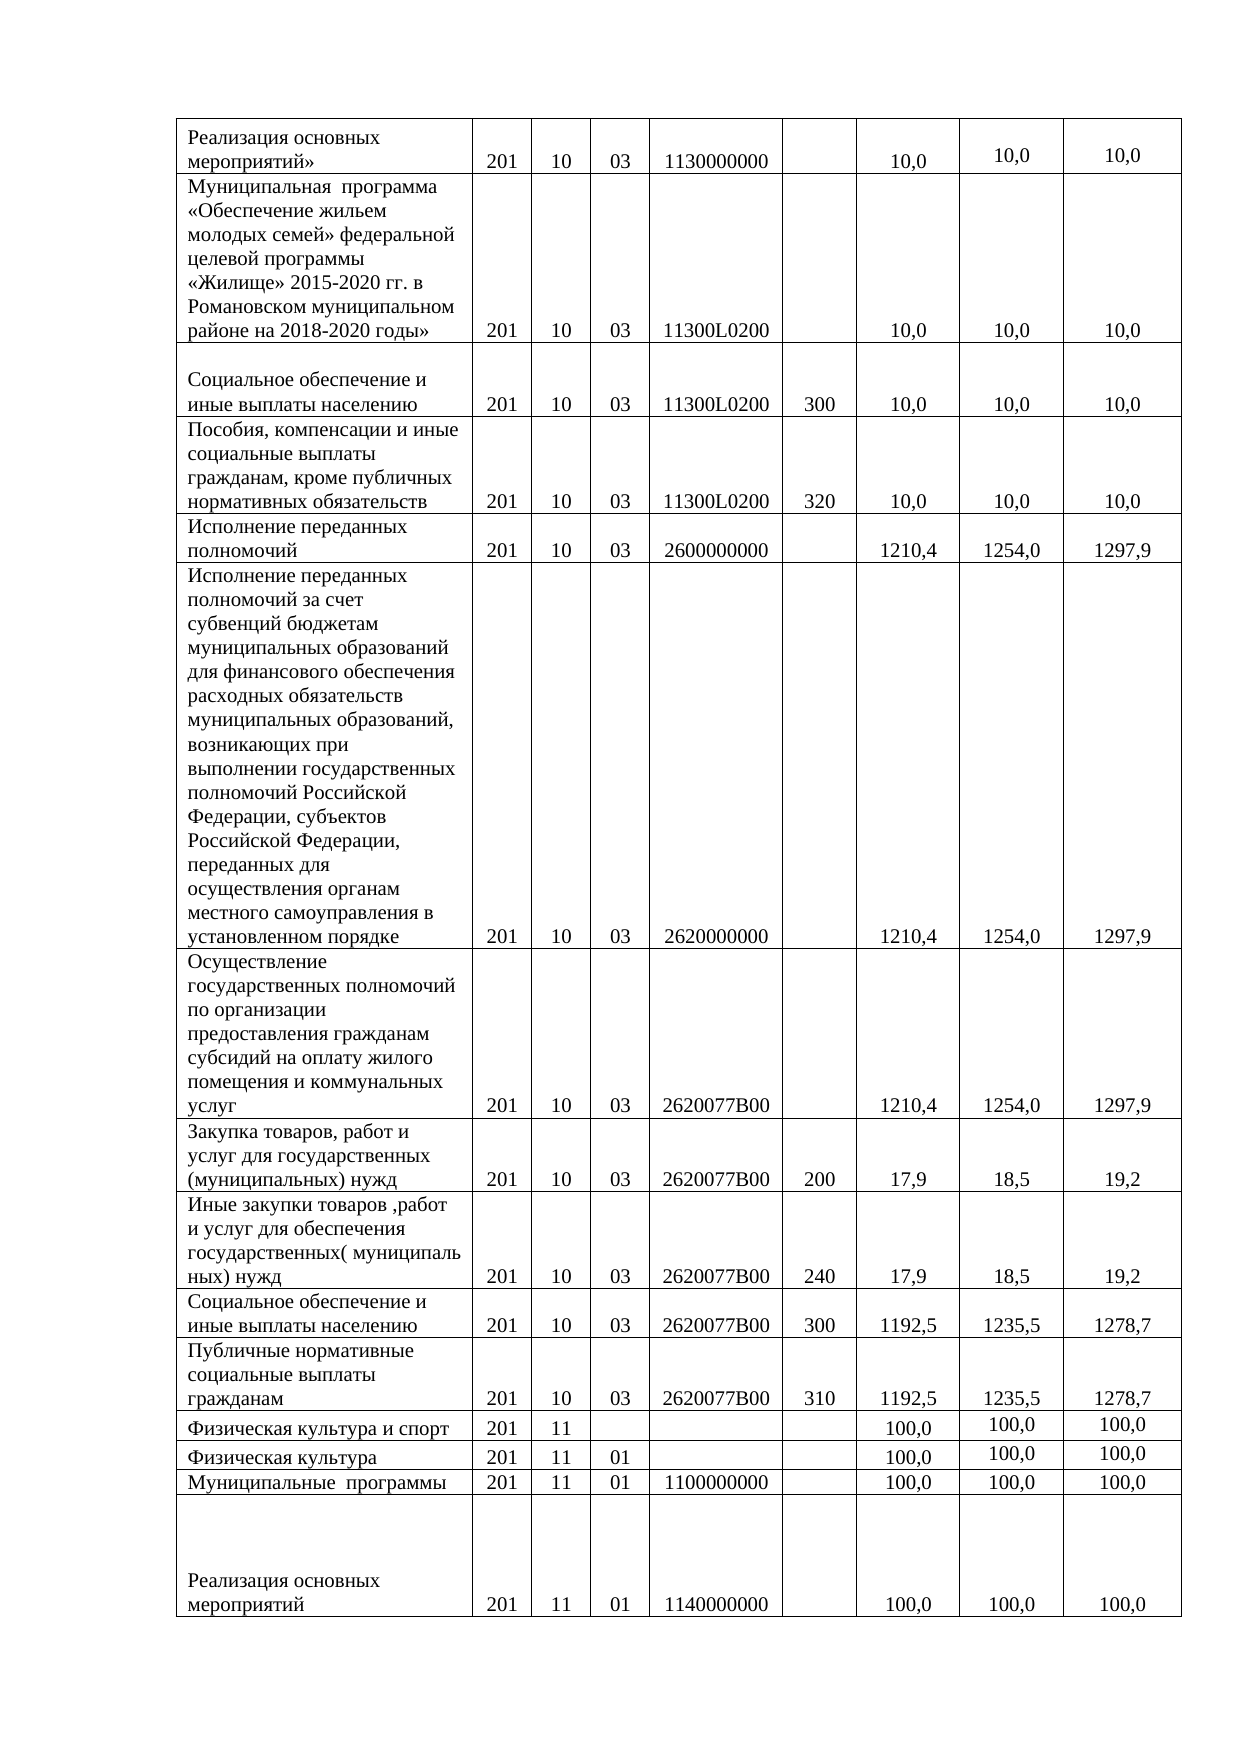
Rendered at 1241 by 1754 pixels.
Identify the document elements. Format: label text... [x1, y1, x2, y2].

table_cell 100,0 [1064, 1495, 1181, 1616]
table_cell 1192,5 [857, 1338, 959, 1410]
table_cell 10,0 [857, 174, 959, 342]
table_cell 100,0 [1064, 1441, 1181, 1469]
table_cell 10,0 [960, 174, 1063, 342]
table_cell 10,0 [857, 417, 959, 513]
table_cell 201 [473, 1495, 531, 1616]
table_cell 2620077В00 [650, 949, 782, 1117]
table_cell 100,0 [1064, 1411, 1181, 1440]
table_cell 1210,4 [857, 949, 959, 1117]
table_cell 10 [532, 514, 590, 562]
table_cell 100,0 [960, 1470, 1063, 1494]
table_cell Иные закупки товаров ,работ и услуг для обеспечения государственных( муниципальных) нужд [177, 1192, 472, 1288]
table_cell 100,0 [960, 1441, 1063, 1469]
table_cell 201 [473, 174, 531, 342]
table_cell 2620077В00 [650, 1192, 782, 1288]
table_cell 03 [591, 949, 649, 1117]
table_cell 100,0 [960, 1495, 1063, 1616]
table_cell 03 [591, 174, 649, 342]
table_cell 1192,5 [857, 1289, 959, 1337]
table_cell Социальное обеспечение и иные выплаты населению [177, 343, 472, 416]
table_cell 01 [591, 1470, 649, 1494]
table_cell 03 [591, 343, 649, 416]
table_cell 10 [532, 1289, 590, 1337]
table_cell 11300L0200 [650, 174, 782, 342]
table_cell 100,0 [857, 1441, 959, 1469]
table_cell 201 [473, 1119, 531, 1191]
table_cell 10,0 [1064, 174, 1181, 342]
table_cell 201 [473, 119, 531, 173]
table_cell [650, 1411, 782, 1440]
table_cell 320 [783, 417, 856, 513]
table_cell 03 [591, 119, 649, 173]
table_cell 17,9 [857, 1119, 959, 1191]
table_cell 201 [473, 514, 531, 562]
table_cell 201 [473, 417, 531, 513]
table_cell 10 [532, 119, 590, 173]
table_cell Муниципальные программы [177, 1470, 472, 1494]
table_cell 1140000000 [650, 1495, 782, 1616]
table_cell 03 [591, 1192, 649, 1288]
table_cell [783, 174, 856, 342]
table_cell 03 [591, 514, 649, 562]
table_cell 201 [473, 1470, 531, 1494]
table_cell [783, 1495, 856, 1616]
table_cell [591, 1411, 649, 1440]
table_cell 03 [591, 563, 649, 948]
table_cell 10 [532, 1338, 590, 1410]
table_cell Физическая культура и спорт [177, 1411, 472, 1440]
table_cell 18,5 [960, 1119, 1063, 1191]
table_cell 100,0 [857, 1495, 959, 1616]
table_cell 11300L0200 [650, 417, 782, 513]
table_cell 1254,0 [960, 563, 1063, 948]
table_cell 2620077В00 [650, 1119, 782, 1191]
table_cell Муниципальная программа «Обеспечение жильем молодых семей» федеральной целевой программы «Жилище» 2015-2020 гг. в Романовском муниципальном районе на 2018-2020 годы» [177, 174, 472, 342]
table_cell 100,0 [960, 1411, 1063, 1440]
table_cell 19,2 [1064, 1192, 1181, 1288]
table_cell 10 [532, 417, 590, 513]
table_cell 1297,9 [1064, 563, 1181, 948]
table_cell 201 [473, 343, 531, 416]
table_cell [783, 119, 856, 173]
table_cell 03 [591, 1119, 649, 1191]
table_cell 10 [532, 563, 590, 948]
table_cell 100,0 [857, 1411, 959, 1440]
table_cell 1297,9 [1064, 949, 1181, 1117]
table_cell 201 [473, 1411, 531, 1440]
table_cell 2620077В00 [650, 1338, 782, 1410]
table_cell 1278,7 [1064, 1338, 1181, 1410]
table_cell 1278,7 [1064, 1289, 1181, 1337]
table_cell 01 [591, 1495, 649, 1616]
table_cell 11 [532, 1495, 590, 1616]
table_cell 1210,4 [857, 514, 959, 562]
table_cell 03 [591, 417, 649, 513]
table_cell 1254,0 [960, 514, 1063, 562]
table_cell Публичные нормативные социальные выплаты гражданам [177, 1338, 472, 1410]
table_cell 200 [783, 1119, 856, 1191]
table_cell Социальное обеспечение и иные выплаты населению [177, 1289, 472, 1337]
table_cell 201 [473, 1289, 531, 1337]
table_cell 100,0 [1064, 1470, 1181, 1494]
table_cell 11 [532, 1411, 590, 1440]
table_cell 03 [591, 1338, 649, 1410]
table_cell 10,0 [1064, 343, 1181, 416]
table_cell 1297,9 [1064, 514, 1181, 562]
table_cell 2620000000 [650, 563, 782, 948]
table_cell 10 [532, 1192, 590, 1288]
table_cell [783, 514, 856, 562]
table_cell [783, 949, 856, 1117]
table_cell Исполнение переданных полномочий за счет субвенций бюджетам муниципальных образований для финансового обеспечения расходных обязательств муниципальных образований, возникающих при выполнении государственных полномочий Российской Федерации, субъектов Российской Федерации, переданных для осуществления органам местного самоуправления в установленном порядке [177, 563, 472, 948]
table_cell 10 [532, 343, 590, 416]
table_cell Физическая культура [177, 1441, 472, 1469]
table_cell 19,2 [1064, 1119, 1181, 1191]
table_cell 300 [783, 1289, 856, 1337]
table_cell Пособия, компенсации и иные социальные выплаты гражданам, кроме публичных нормативных обязательств [177, 417, 472, 513]
table_cell 201 [473, 1192, 531, 1288]
table_cell 1100000000 [650, 1470, 782, 1494]
table_cell 10 [532, 949, 590, 1117]
table_cell Реализация основных мероприятий [177, 1495, 472, 1616]
table_cell [650, 1441, 782, 1469]
table_cell 10 [532, 1119, 590, 1191]
table_cell 10,0 [960, 417, 1063, 513]
table_cell 1210,4 [857, 563, 959, 948]
table_cell 11 [532, 1441, 590, 1469]
table_cell 2620077В00 [650, 1289, 782, 1337]
table_cell 2600000000 [650, 514, 782, 562]
table_cell 11300L0200 [650, 343, 782, 416]
table_cell 1235,5 [960, 1338, 1063, 1410]
table_cell 310 [783, 1338, 856, 1410]
table_cell Исполнение переданных полномочий [177, 514, 472, 562]
table_cell 10,0 [857, 119, 959, 173]
table_cell Закупка товаров, работ и услуг для государственных (муниципальных) нужд [177, 1119, 472, 1191]
table_cell 1254,0 [960, 949, 1063, 1117]
table_cell 201 [473, 1441, 531, 1469]
table_cell 10,0 [1064, 119, 1181, 173]
table_cell Реализация основных мероприятий» [177, 119, 472, 173]
table_cell 240 [783, 1192, 856, 1288]
table_cell 300 [783, 343, 856, 416]
table_cell [783, 1411, 856, 1440]
table_cell 03 [591, 1289, 649, 1337]
table_cell 10,0 [960, 119, 1063, 173]
table_cell 10 [532, 174, 590, 342]
table_cell 1235,5 [960, 1289, 1063, 1337]
table_cell [783, 1441, 856, 1469]
table_cell 01 [591, 1441, 649, 1469]
table_cell 201 [473, 1338, 531, 1410]
table_cell [783, 563, 856, 948]
table_cell 10,0 [857, 343, 959, 416]
table_cell 10,0 [1064, 417, 1181, 513]
table_cell 201 [473, 949, 531, 1117]
table_cell 1130000000 [650, 119, 782, 173]
table_cell Осуществление государственных полномочий по организации предоставления гражданам субсидий на оплату жилого помещения и коммунальных услуг [177, 949, 472, 1117]
table_cell 100,0 [857, 1470, 959, 1494]
table_cell 10,0 [960, 343, 1063, 416]
table_cell [783, 1470, 856, 1494]
table_cell 17,9 [857, 1192, 959, 1288]
table_cell 11 [532, 1470, 590, 1494]
table_cell 18,5 [960, 1192, 1063, 1288]
table_cell 201 [473, 563, 531, 948]
